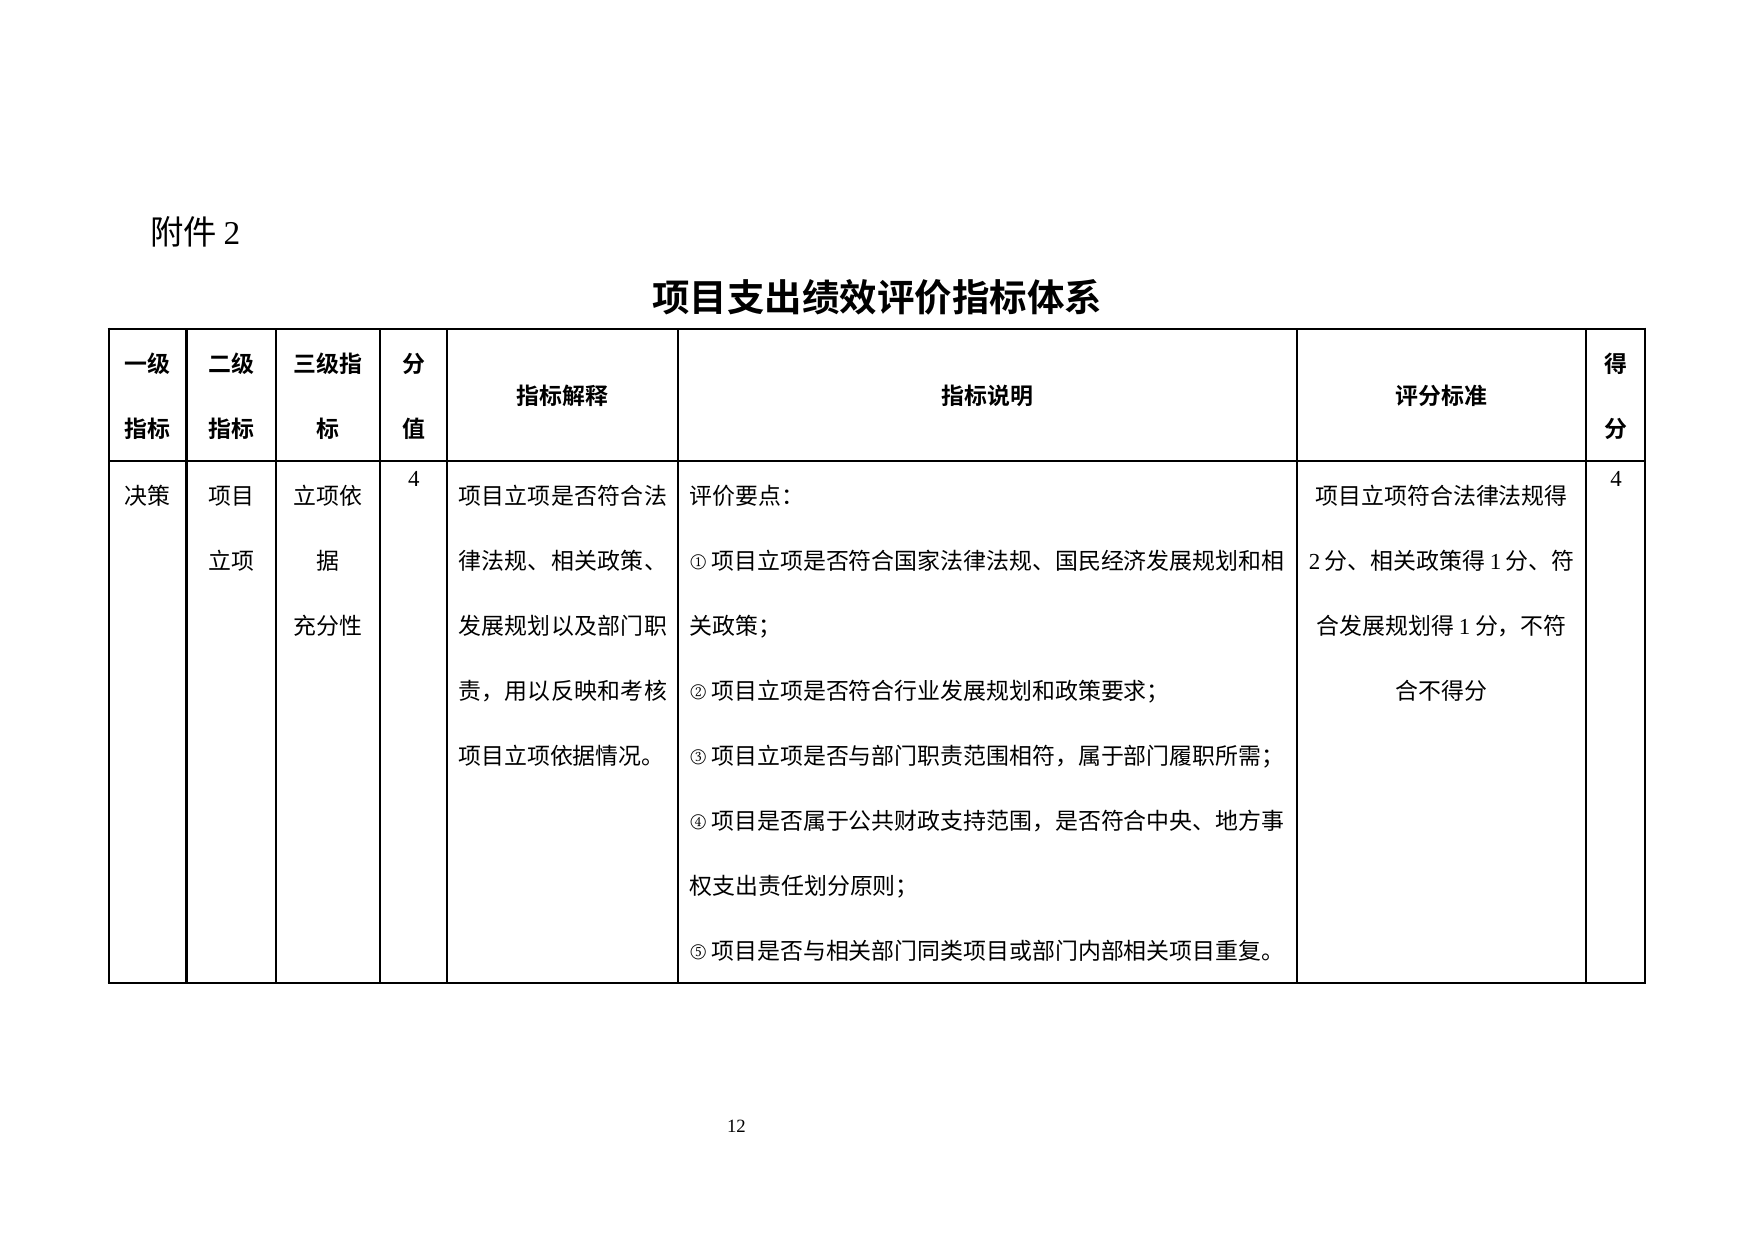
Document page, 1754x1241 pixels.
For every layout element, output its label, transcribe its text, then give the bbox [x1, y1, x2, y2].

table_header 分 值 [381, 330, 446, 460]
table_cell 项目立项 [188, 462, 275, 982]
subtitle 项目支出绩效评价指标体系 [150, 263, 1604, 328]
table_header 三级指标 [277, 330, 379, 460]
table_header 二级指标 [188, 330, 275, 460]
table_cell 项目立项符合法律法规得2分、相关政策得1分、符合发展规划得1分，不符合不得分 [1298, 462, 1585, 982]
table_cell 评价要点： ①项目立项是否符合国家法律法规、国民经济发展规划和相关政策； ②项目立项是否符合行业发展规划和政策要求； ③项目立项是否与部门职责范围相符，属于部门履职所需； ④项目是否属于公共财政支持范围，是否符合中央、地方事权支出责任划分原则； ⑤项目是否与相关部门同类项目或部门内部相关项目重复。 [679, 462, 1296, 982]
table_header 得分 [1587, 330, 1644, 460]
table_cell 决策 [110, 462, 185, 982]
table_cell 立项依据 充分性 [277, 462, 379, 982]
table_cell 4 [381, 462, 446, 982]
table_header 一级指标 [110, 330, 185, 460]
table_header 指标解释 [448, 330, 677, 460]
text 附件2 [150, 198, 1604, 263]
table_header 指标说明 [679, 330, 1296, 460]
table_cell 4 [1587, 462, 1644, 982]
table_header 评分标准 [1298, 330, 1585, 460]
table_cell 项目立项是否符合法律法规、相关政策、发展规划以及部门职责，用以反映和考核项目立项依据情况。 [448, 462, 677, 982]
